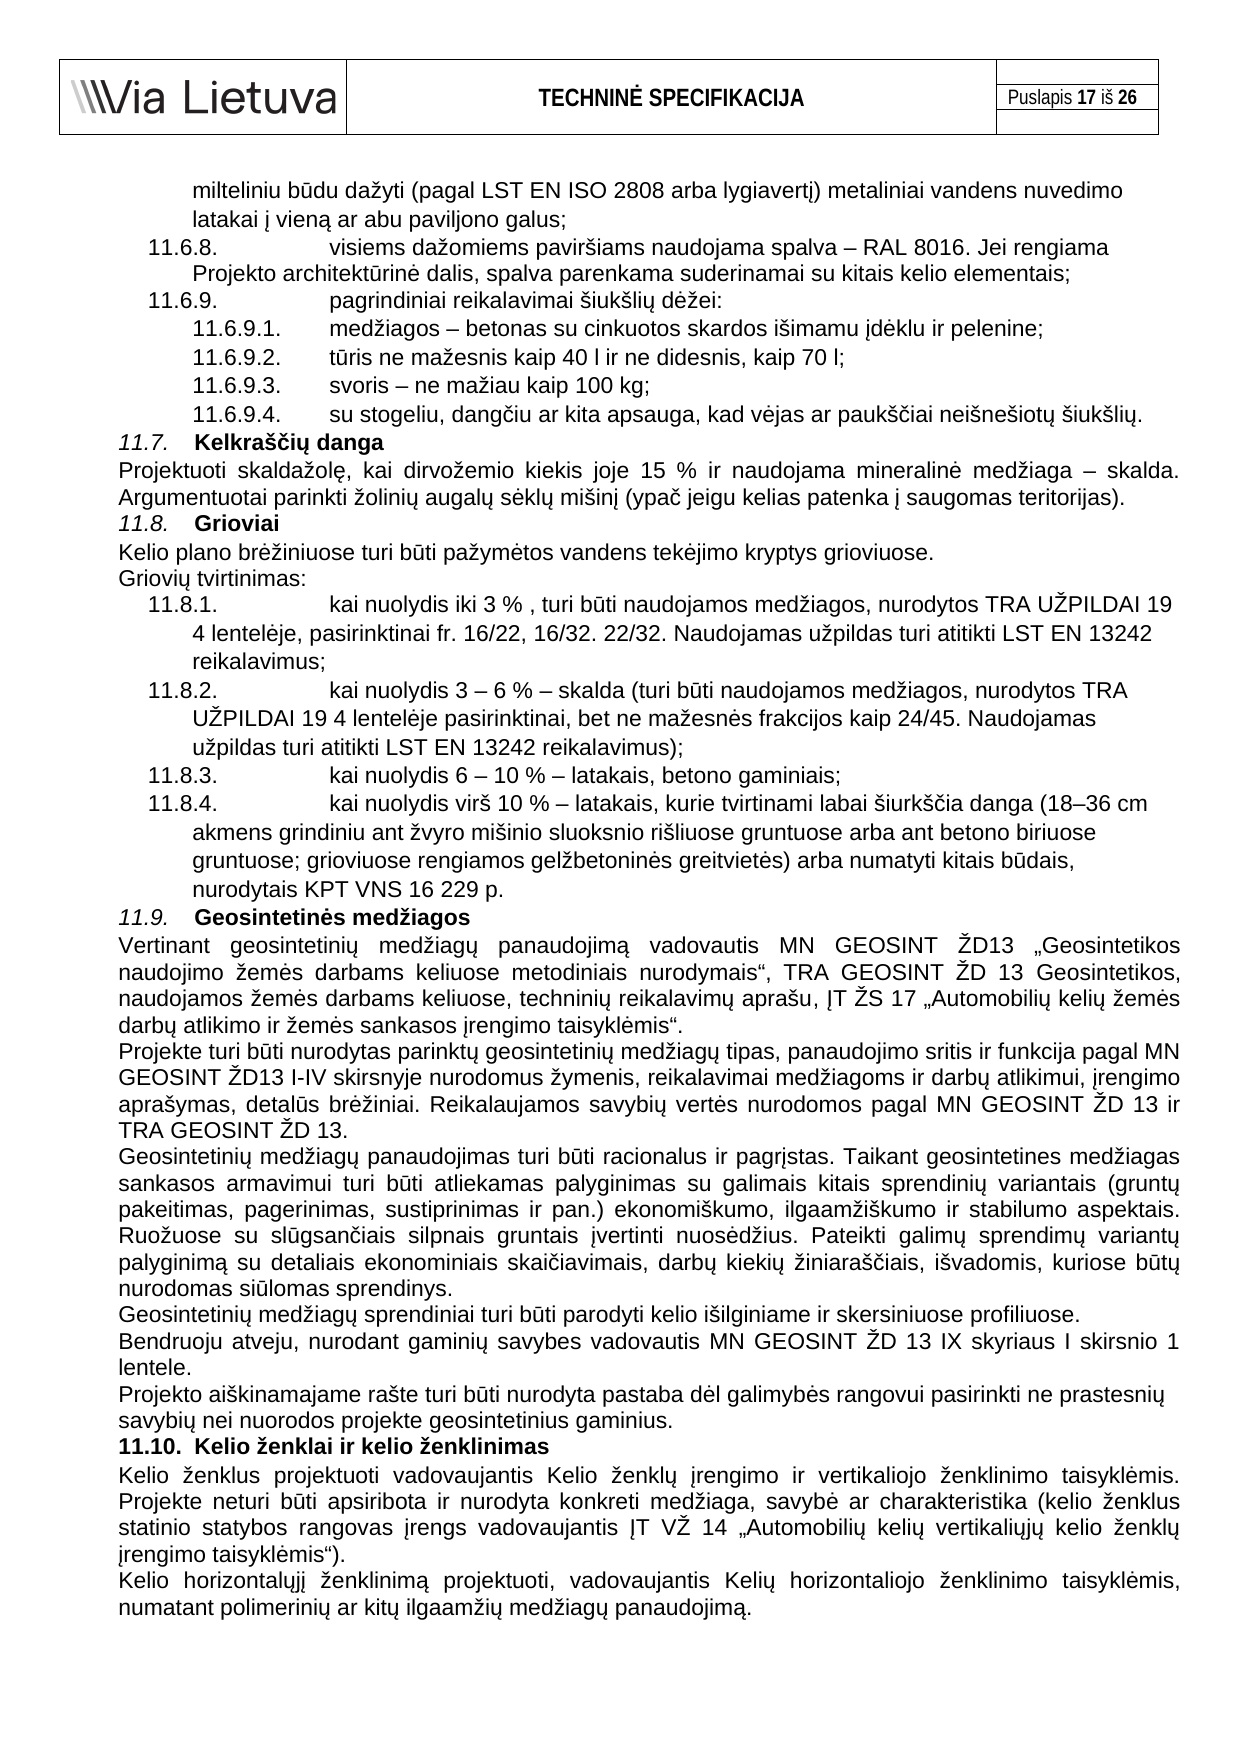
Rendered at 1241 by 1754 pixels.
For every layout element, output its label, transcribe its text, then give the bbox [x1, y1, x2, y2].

list su stogeliu, dangčiu ar kita apsauga, kad vėjas ar paukščiai neišnešiotų šiukšlių. [192, 401, 1181, 427]
picture [70, 80, 336, 114]
list kai nuolydis 6 – 10 % – latakais, betono gaminiais; [148, 762, 1181, 788]
list Kelio ženklai ir kelio ženklinimas [118, 1433, 1181, 1459]
text Kelio ženklus projektuoti vadovaujantis Kelio ženklų įrengimo ir vertikaliojo ženklinimo taisyklėmis. Projekte neturi būti apsiribota ir nurodyta konkreti medžiaga, savybė ar charakteristika (kelio ženklus statinio statybos rangovas įrengs vadovaujantis ĮT VŽ 14 „Automobilių kelių vertikaliųjų kelio ženklų įrengimo taisyklėmis“). [118, 1462, 1181, 1567]
list Kelkraščių danga [118, 429, 1181, 455]
list kai nuolydis iki 3 % , turi būti naudojamos medžiagos, nurodytos TRA UŽPILDAI 19 4 lentelėje, pasirinktinai fr. 16/22, 16/32. 22/32. Naudojamas užpildas turi atitikti LST EN 13242 reikalavimus; [148, 591, 1181, 674]
list Grioviai [118, 510, 1181, 536]
text Geosintetinių medžiagų panaudojimas turi būti racionalus ir pagrįstas. Taikant geosintetines medžiagas sankasos armavimui turi būti atliekamas palyginimas su galimais kitais sprendinių variantais (gruntų pakeitimas, pagerinimas, sustiprinimas ir pan.) ekonomiškumo, ilgaamžiškumo ir stabilumo aspektais. Ruožuose su slūgsančiais silpnais gruntais įvertinti nuosėdžius. Pateikti galimų sprendimų variantų palyginimą su detaliais ekonominiais skaičiavimais, darbų kiekių žiniaraščiais, išvadomis, kuriose būtų nurodomas siūlomas sprendinys. [118, 1143, 1181, 1301]
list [148, 177, 1181, 232]
list tūris ne mažesnis kaip 40 l ir ne didesnis, kaip 70 l; [192, 344, 1181, 370]
text Projektuoti skaldažolę, kai dirvožemio kiekis joje 15 % ir naudojama mineralinė medžiaga – skalda. Argumentuotai parinkti žolinių augalų sėklų mišinį (ypač jeigu kelias patenka į saugomas teritorijas). [118, 457, 1181, 510]
list visiems dažomiems paviršiams naudojama spalva – RAL 8016. Jei rengiama Projekto architektūrinė dalis, spalva parenkama suderinamai su kitais kelio elementais; [148, 234, 1181, 287]
text Geosintetinių medžiagų sprendiniai turi būti parodyti kelio išilginiame ir skersiniuose profiliuose. [118, 1301, 1181, 1328]
list svoris – ne mažiau kaip 100 kg; [192, 372, 1181, 398]
list Geosintetinės medžiagos [118, 904, 1181, 930]
text Bendruoju atveju, nurodant gaminių savybes vadovautis MN GEOSINT ŽD 13 IX skyriaus I skirsnio 1 lentele. [118, 1328, 1181, 1381]
text Kelio plano brėžiniuose turi būti pažymėtos vandens tekėjimo kryptys grioviuose. [118, 538, 1181, 565]
text Projekte turi būti nurodytas parinktų geosintetinių medžiagų tipas, panaudojimo sritis ir funkcija pagal MN GEOSINT ŽD13 I-IV skirsnyje nurodomus žymenis, reikalavimai medžiagoms ir darbų atlikimui, įrengimo aprašymas, detalūs brėžiniai. Reikalaujamos savybių vertės nurodomos pagal MN GEOSINT ŽD 13 ir TRA GEOSINT ŽD 13. [118, 1038, 1181, 1143]
text Kelio horizontalųjį ženklinimą projektuoti, vadovaujantis Kelių horizontaliojo ženklinimo taisyklėmis, numatant polimerinių ar kitų ilgaamžių medžiagų panaudojimą. [118, 1567, 1181, 1620]
list kai nuolydis 3 – 6 % – skalda (turi būti naudojamos medžiagos, nurodytos TRA UŽPILDAI 19 4 lentelėje pasirinktinai, bet ne mažesnės frakcijos kaip 24/45. Naudojamas užpildas turi atitikti LST EN 13242 reikalavimus); [148, 677, 1181, 760]
list pagrindiniai reikalavimai šiukšlių dėžei: [148, 287, 1181, 313]
text Griovių tvirtinimas: [118, 565, 1181, 591]
list medžiagos – betonas su cinkuotos skardos išimamu įdėklu ir pelenine; [192, 315, 1181, 342]
text Projekto aiškinamajame rašte turi būti nurodyta pastaba dėl galimybės rangovui pasirinkti ne prastesnių savybių nei nuorodos projekte geosintetinius gaminius. [118, 1381, 1181, 1433]
list kai nuolydis virš 10 % – latakais, kurie tvirtinami labai šiurkščia danga (18–36 cm akmens grindiniu ant žvyro mišinio sluoksnio rišliuose gruntuose arba ant betono biriuose gruntuose; grioviuose rengiamos gelžbetoninės greitvietės) arba numatyti kitais būdais, nurodytais KPT VNS 16 229 p. [148, 790, 1181, 902]
text Vertinant geosintetinių medžiagų panaudojimą vadovautis MN GEOSINT ŽD13 „Geosintetikos naudojimo žemės darbams keliuose metodiniais nurodymais“, TRA GEOSINT ŽD 13 Geosintetikos, naudojamos žemės darbams keliuose, techninių reikalavimų aprašu, ĮT ŽS 17 „Automobilių kelių žemės darbų atlikimo ir žemės sankasos įrengimo taisyklėmis“. [118, 932, 1181, 1038]
